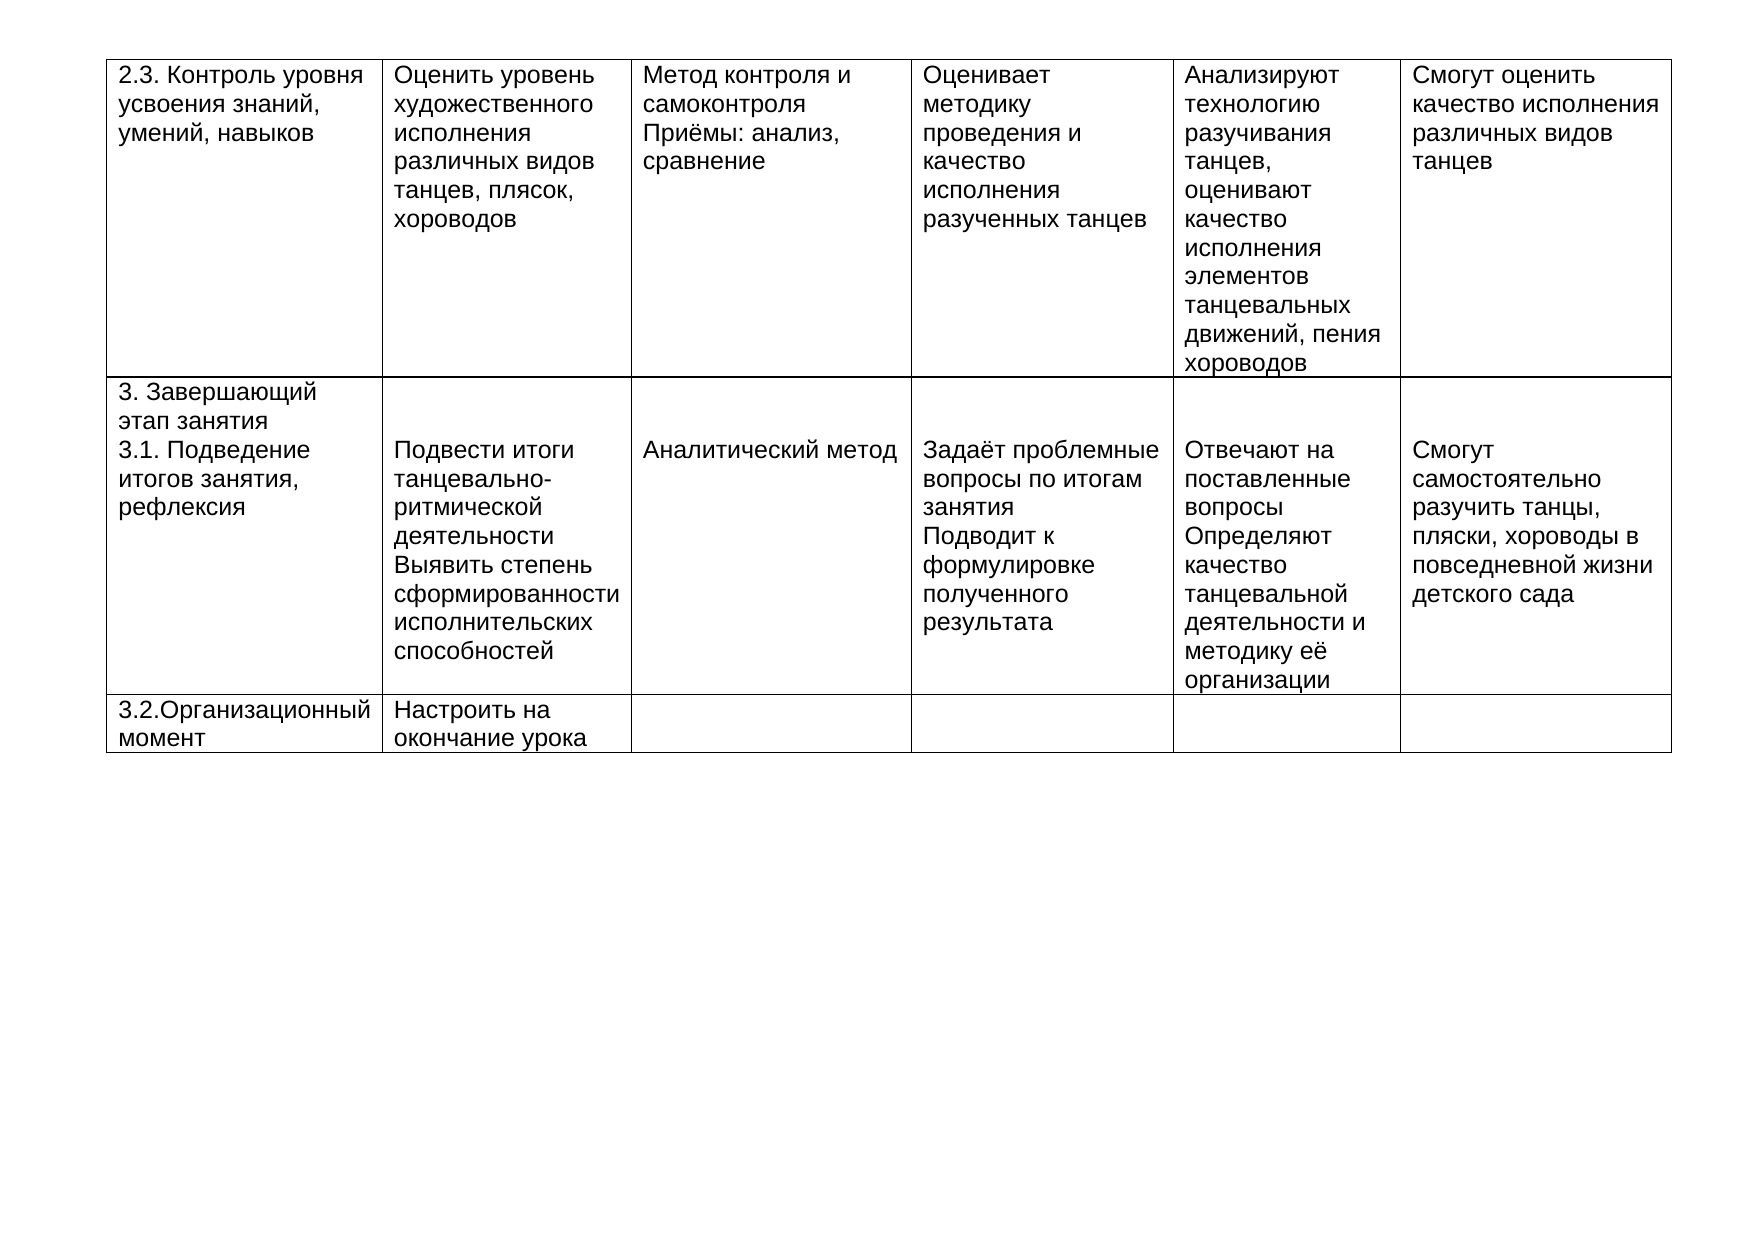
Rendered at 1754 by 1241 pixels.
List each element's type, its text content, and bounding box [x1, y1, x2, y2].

table_cell Смогут оценить качество исполнения различных видов танцев [1401, 60, 1671, 376]
table_cell Смогут самостоятельно разучить танцы, пляски, хороводы в повседневной жизни детского сада [1401, 378, 1671, 694]
table_cell 3.2.Организационный момент [107, 695, 382, 752]
table_cell [1401, 695, 1671, 752]
table_cell [632, 695, 911, 752]
table_cell Оценивает методику проведения и качество исполнения разученных танцев [912, 60, 1173, 376]
table_cell 3. Завершающий этап занятия 3.1. Подведение итогов занятия, рефлексия [107, 378, 382, 694]
table_cell Настроить на окончание урока [383, 695, 631, 752]
table_cell [912, 695, 1173, 752]
table_cell Задаёт проблемные вопросы по итогам занятия Подводит к формулировке полученного результата [912, 378, 1173, 694]
table_cell Аналитический метод [632, 378, 911, 694]
table_cell [1174, 695, 1400, 752]
table_cell Анализируют технологию разучивания танцев, оценивают качество исполнения элементов танцевальных движений, пения хороводов [1174, 60, 1400, 376]
table_cell Подвести итоги танцевально-ритмической деятельности Выявить степень сформированности исполнительских способностей [383, 378, 631, 694]
table_cell Метод контроля и самоконтроля Приёмы: анализ, сравнение [632, 60, 911, 376]
table_cell 2.3. Контроль уровня усвоения знаний, умений, навыков [107, 60, 382, 376]
table_cell Отвечают на поставленные вопросы Определяют качество танцевальной деятельности и методику её организации [1174, 378, 1400, 694]
table_cell Оценить уровень художественного исполнения различных видов танцев, плясок, хороводов [383, 60, 631, 376]
